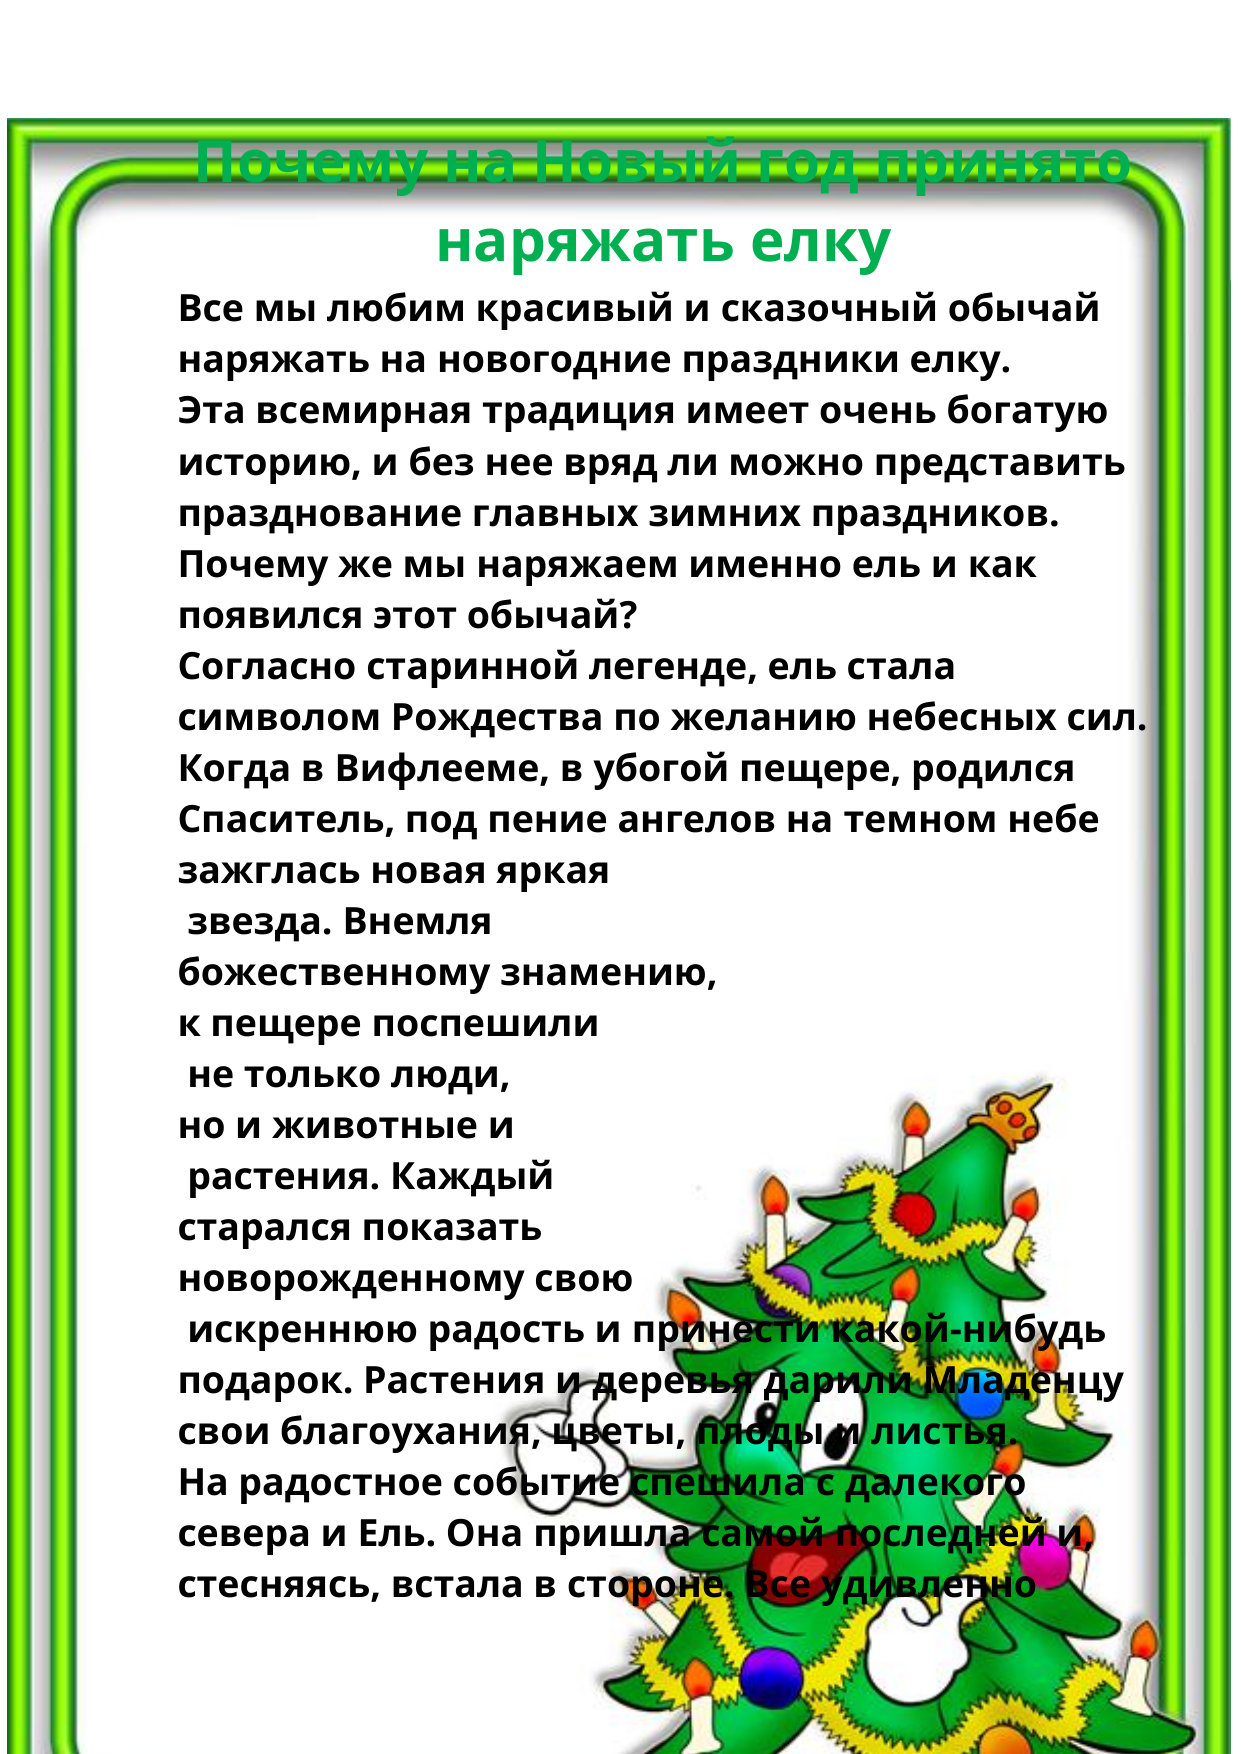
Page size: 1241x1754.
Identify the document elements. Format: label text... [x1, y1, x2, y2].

table_header [1151, 118, 1159, 280]
picture [7, 118, 1231, 1754]
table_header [176, 280, 1159, 1610]
table_header Почему на Новый год принято наряжать елку [176, 118, 1151, 280]
